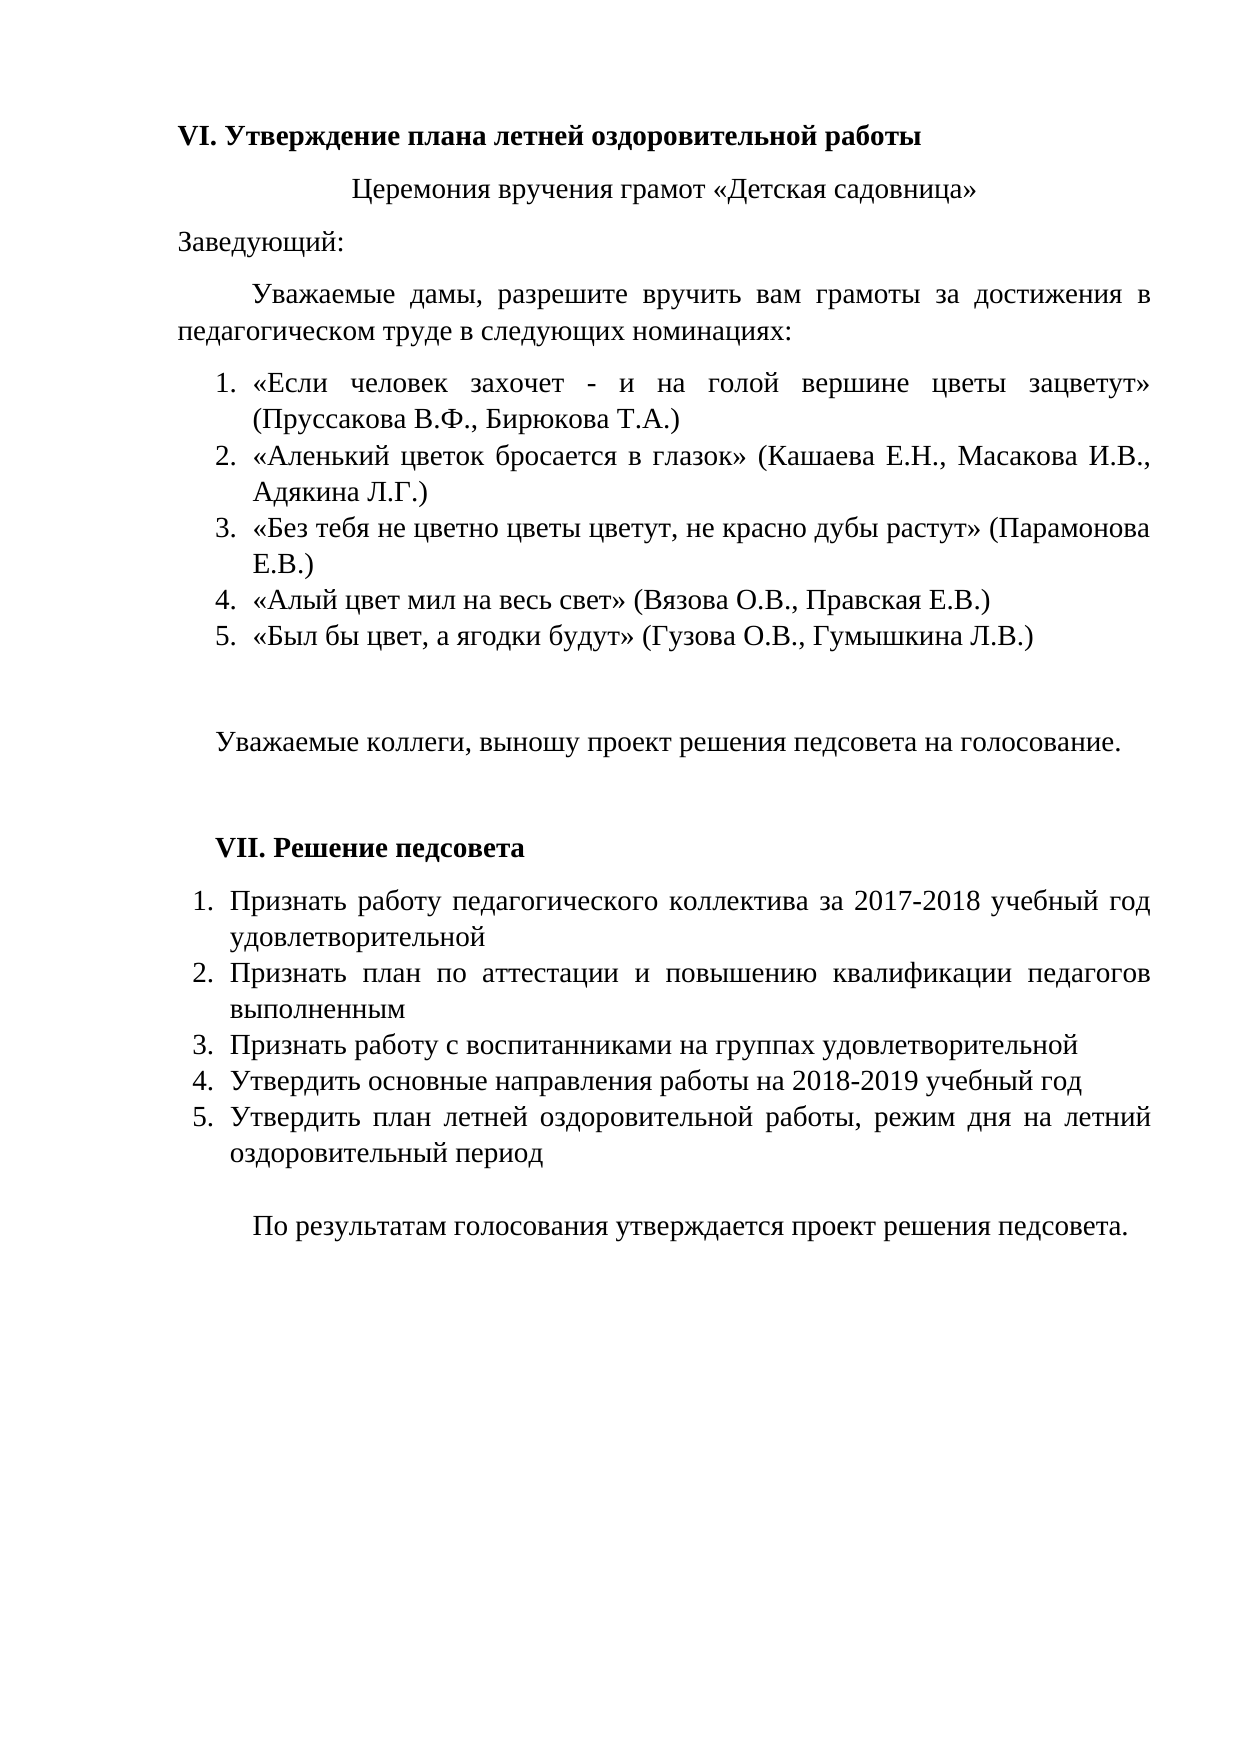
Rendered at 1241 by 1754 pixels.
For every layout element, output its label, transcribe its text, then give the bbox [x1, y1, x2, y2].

text Уважаемые дамы, разрешите вручить вам грамоты за достижения в педагогическом труде в следующих номинациях: [177, 277, 1152, 346]
list По результатам голосования утверждается проект решения педсовета. [252, 1208, 1152, 1241]
list «Если человек захочет - и на голой вершине цветы зацветут» (Пруссакова В.Ф., Бирюкова Т.А.) [215, 366, 1152, 435]
list «Был бы цвет, а ягодки будут» (Гузова О.В., Гумышкина Л.В.) [215, 618, 1152, 652]
list Признать план по аттестации и повышению квалификации педагогов выполненным [192, 955, 1152, 1024]
text VI. Утверждение плана летней оздоровительной работы [177, 118, 1152, 152]
text Заведующий: [177, 224, 1152, 257]
text VII. Решение педсовета [215, 830, 1152, 863]
list Признать работу с воспитанниками на группах удовлетворительной [192, 1027, 1152, 1061]
list «Алый цвет мил на весь свет» (Вязова О.В., Правская Е.В.) [215, 582, 1152, 616]
list «Без тебя не цветно цветы цветут, не красно дубы растут» (Парамонова Е.В.) [215, 510, 1152, 580]
list Утвердить план летней оздоровительной работы, режим дня на летний оздоровительный период [192, 1099, 1152, 1169]
list Утвердить основные направления работы на 2018-2019 учебный год [192, 1063, 1152, 1097]
list «Аленький цветок бросается в глазок» (Кашаева Е.Н., Масакова И.В., Адякина Л.Г.) [215, 438, 1152, 507]
text Церемония вручения грамот «Детская садовница» [177, 171, 1152, 204]
list Признать работу педагогического коллектива за 2017-2018 учебный год удовлетворительной [192, 883, 1152, 952]
text Уважаемые коллеги, выношу проект решения педсовета на голосование. [215, 724, 1152, 758]
